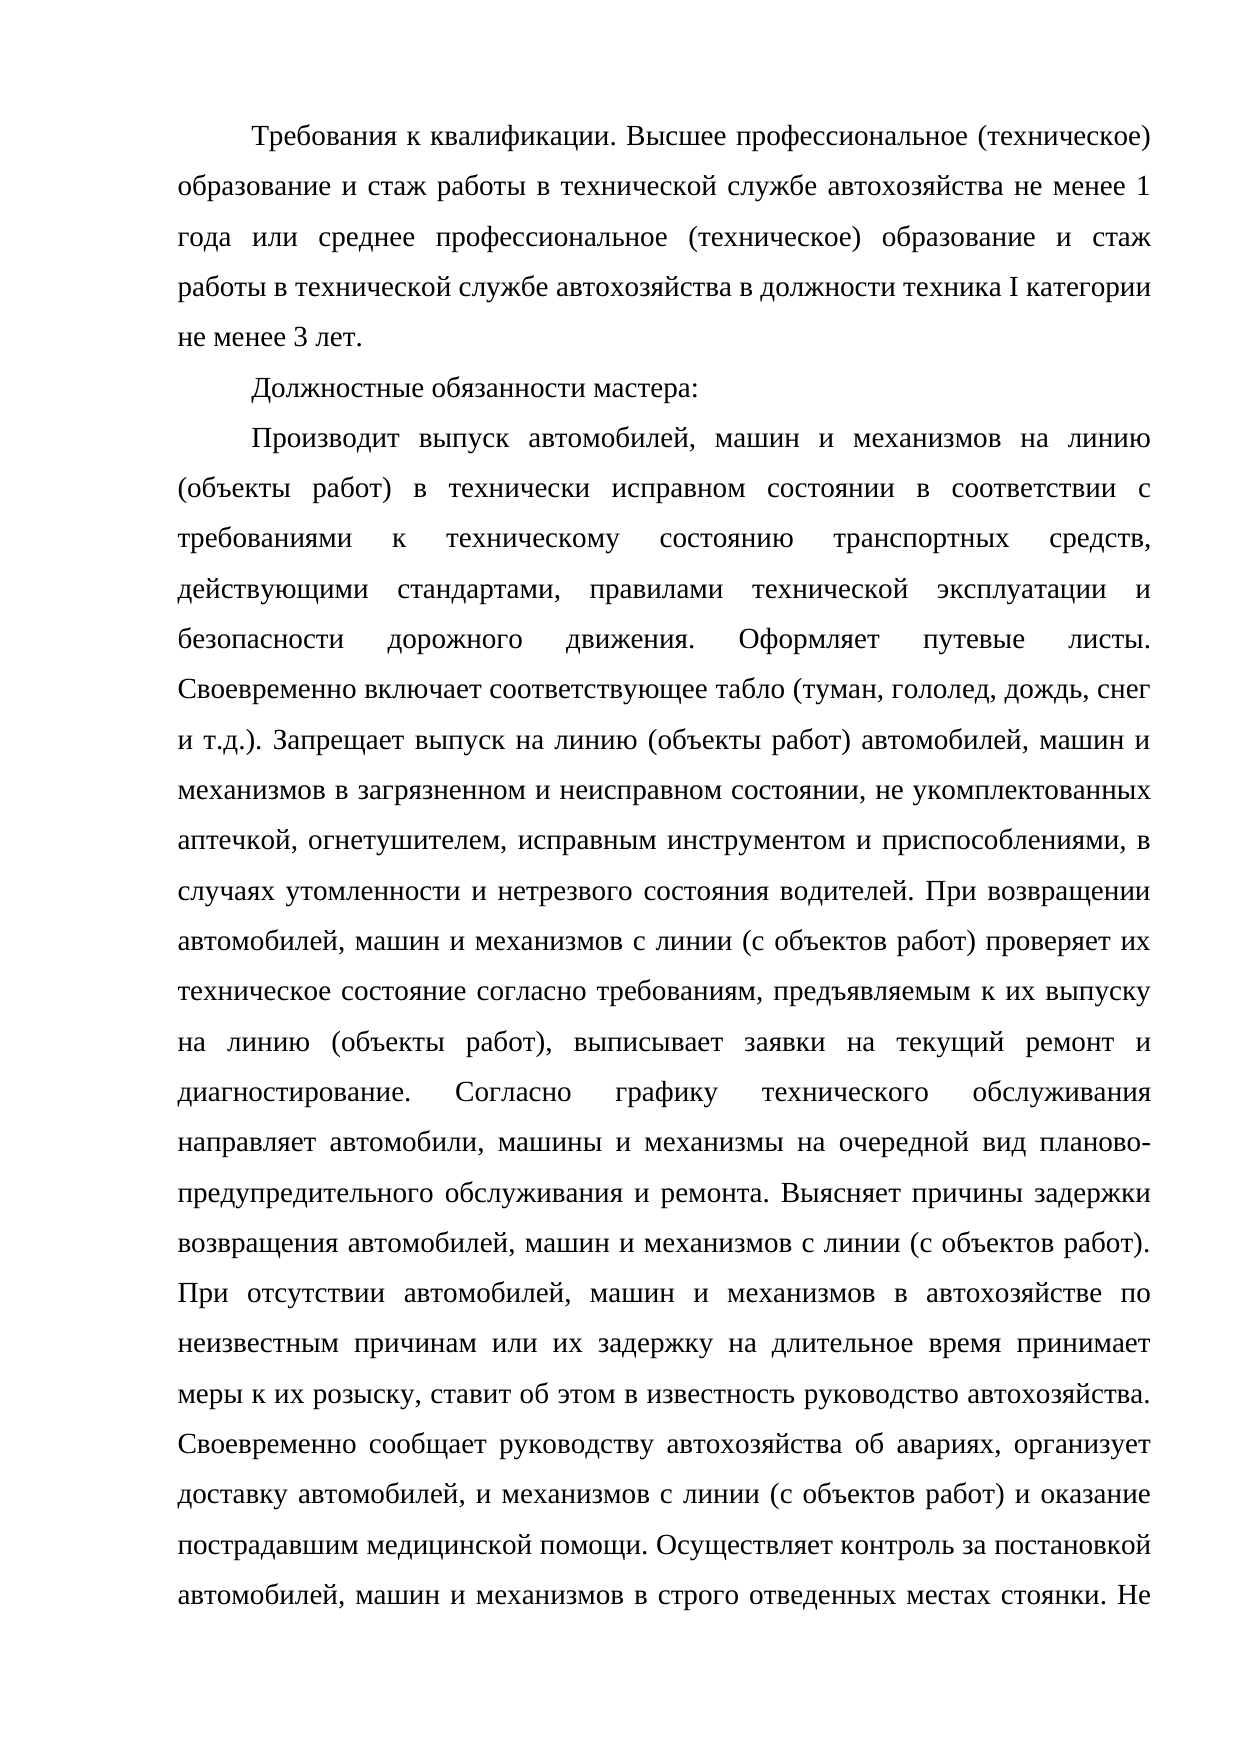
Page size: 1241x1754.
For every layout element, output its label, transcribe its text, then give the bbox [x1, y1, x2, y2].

text Должностные обязанности мастера: [177, 370, 1152, 403]
text Требования к квалификации. Высшее профессиональное (техническое) образование и стаж работы в технической службе автохозяйства не менее 1 года или среднее профессиональное (техническое) образование и стаж работы в технической службе автохозяйства в должности техника I категории не менее 3 лет. [177, 118, 1152, 353]
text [177, 420, 1152, 1611]
